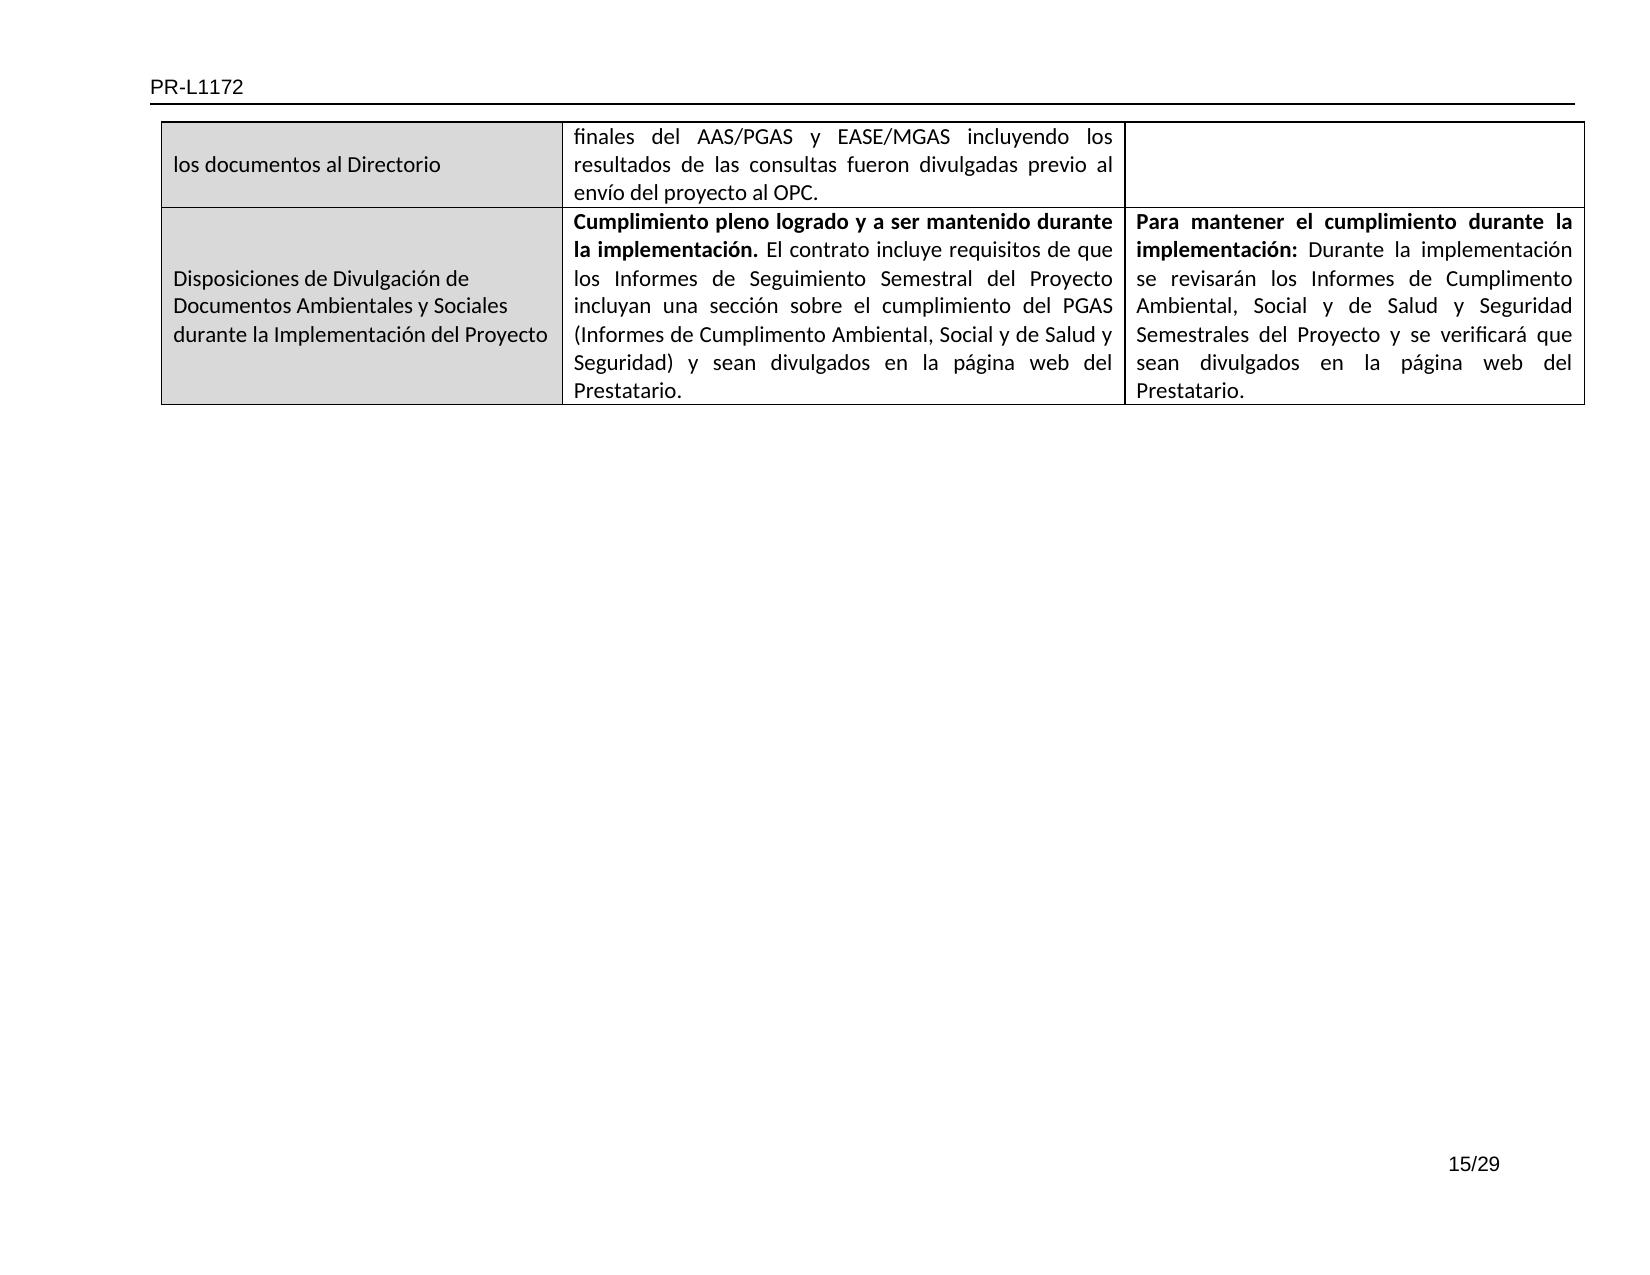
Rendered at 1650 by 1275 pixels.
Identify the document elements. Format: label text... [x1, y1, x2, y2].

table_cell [162, 123, 562, 207]
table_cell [563, 123, 1124, 207]
table_cell [1126, 123, 1584, 207]
table_cell Cumplimiento pleno logrado y a ser mantenido durante la implementación. El contrato incluye requisitos de que los Informes de Seguimiento Semestral del Proyecto incluyan una sección sobre el cumplimiento del PGAS (Informes de Cumplimento Ambiental, Social y de Salud y Seguridad) y sean divulgados en la página web del Prestatario. [563, 208, 1124, 404]
table_cell Para mantener el cumplimiento durante la implementación: Durante la implementación se revisarán los Informes de Cumplimento Ambiental, Social y de Salud y Seguridad Semestrales del Proyecto y se verificará que sean divulgados en la página web del Prestatario. [1126, 208, 1584, 404]
table_cell Disposiciones de Divulgación de Documentos Ambientales y Sociales durante la Implementación del Proyecto [162, 208, 562, 404]
